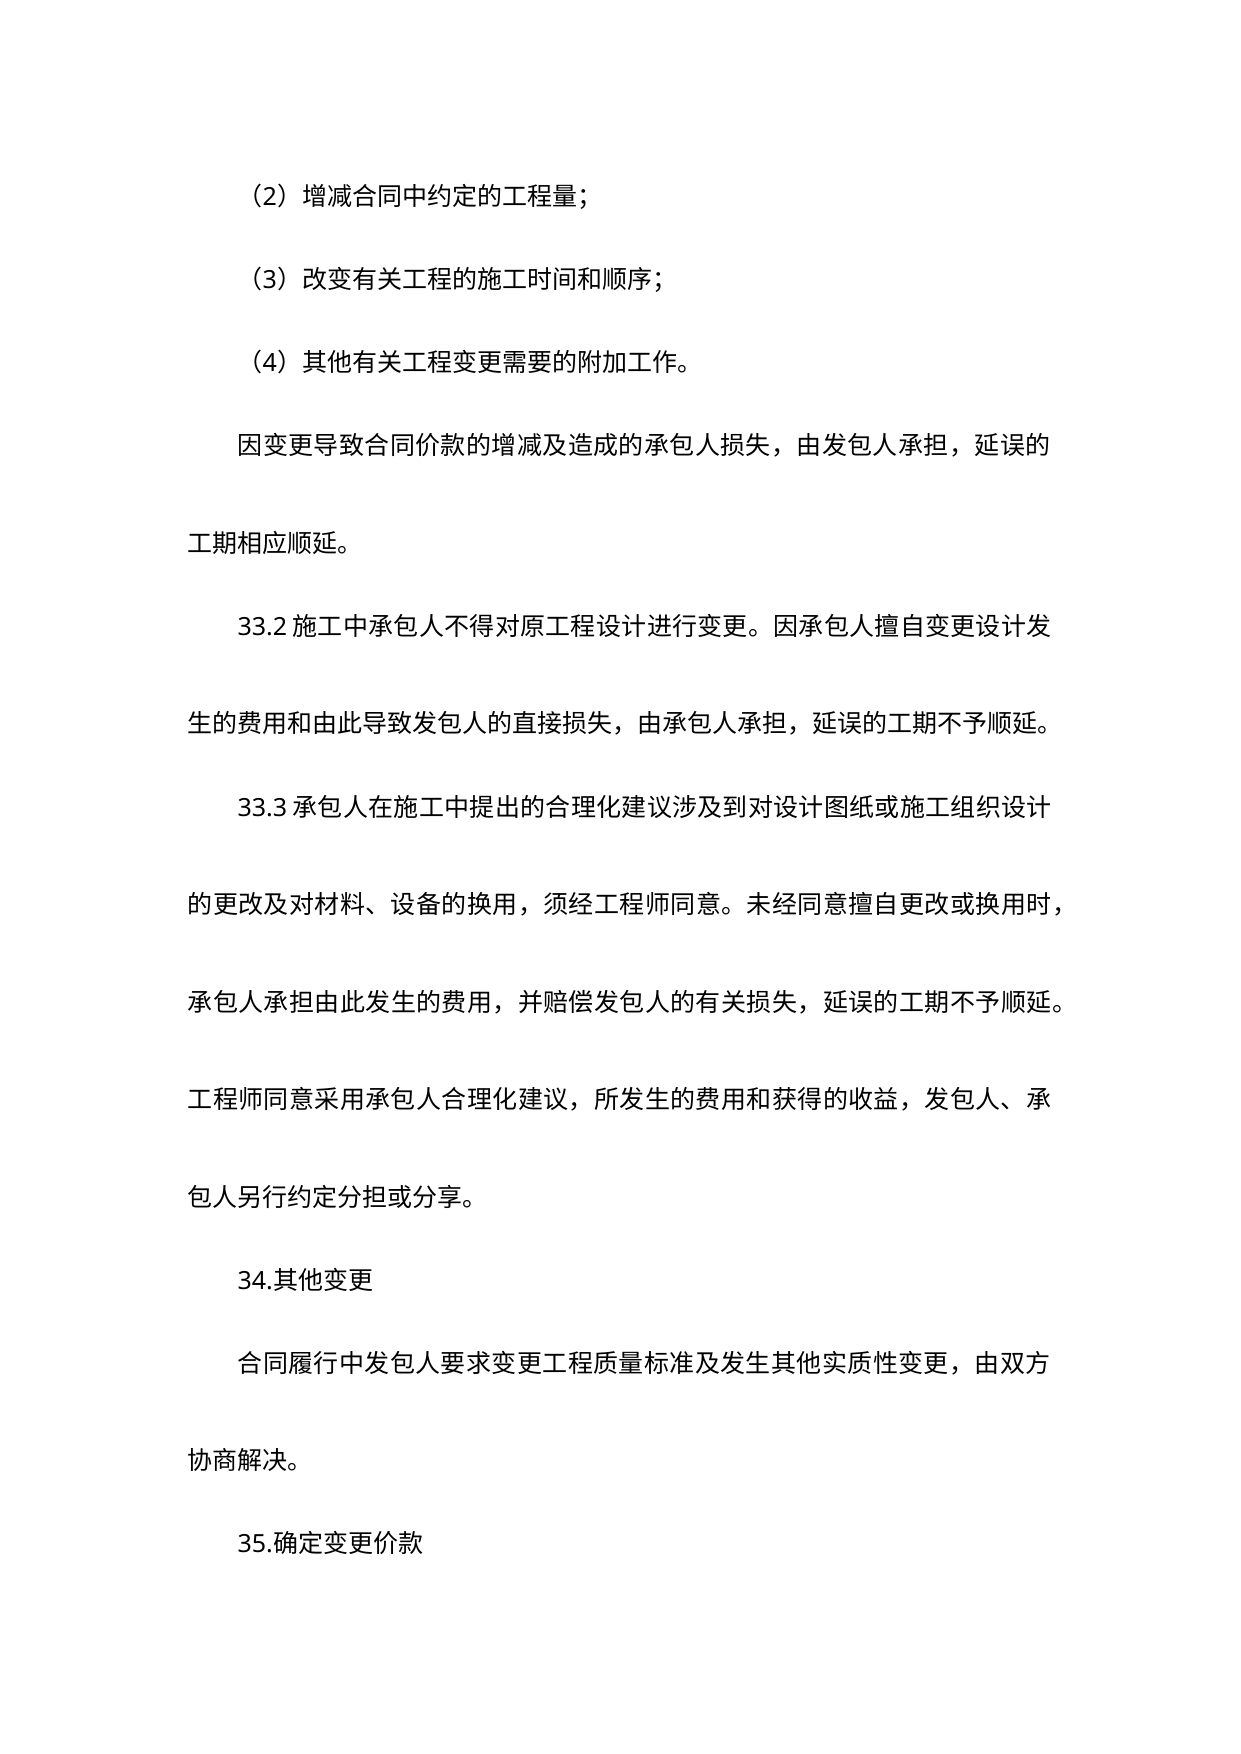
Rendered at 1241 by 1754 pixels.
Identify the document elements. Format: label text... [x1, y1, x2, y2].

text （2）增减合同中约定的工程量； [187, 162, 1053, 227]
text 34.其他变更 [187, 1246, 1053, 1311]
text 35.确定变更价款 [187, 1509, 1053, 1574]
text 33.2施工中承包人不得对原工程设计进行变更。因承包人擅自变更设计发生的费用和由此导致发包人的直接损失，由承包人承担，延误的工期不予顺延。 [187, 592, 1053, 754]
text （3）改变有关工程的施工时间和顺序； [187, 245, 1053, 310]
text 合同履行中发包人要求变更工程质量标准及发生其他实质性变更，由双方协商解决。 [187, 1329, 1053, 1491]
text 因变更导致合同价款的增减及造成的承包人损失，由发包人承担，延误的工期相应顺延。 [187, 411, 1053, 574]
text （4）其他有关工程变更需要的附加工作。 [187, 328, 1053, 393]
text 33.3承包人在施工中提出的合理化建议涉及到对设计图纸或施工组织设计的更改及对材料、设备的换用，须经工程师同意。未经同意擅自更改或换用时，承包人承担由此发生的费用，并赔偿发包人的有关损失，延误的工期不予顺延。工程师同意采用承包人合理化建议，所发生的费用和获得的收益，发包人、承包人另行约定分担或分享。 [187, 773, 1053, 1228]
